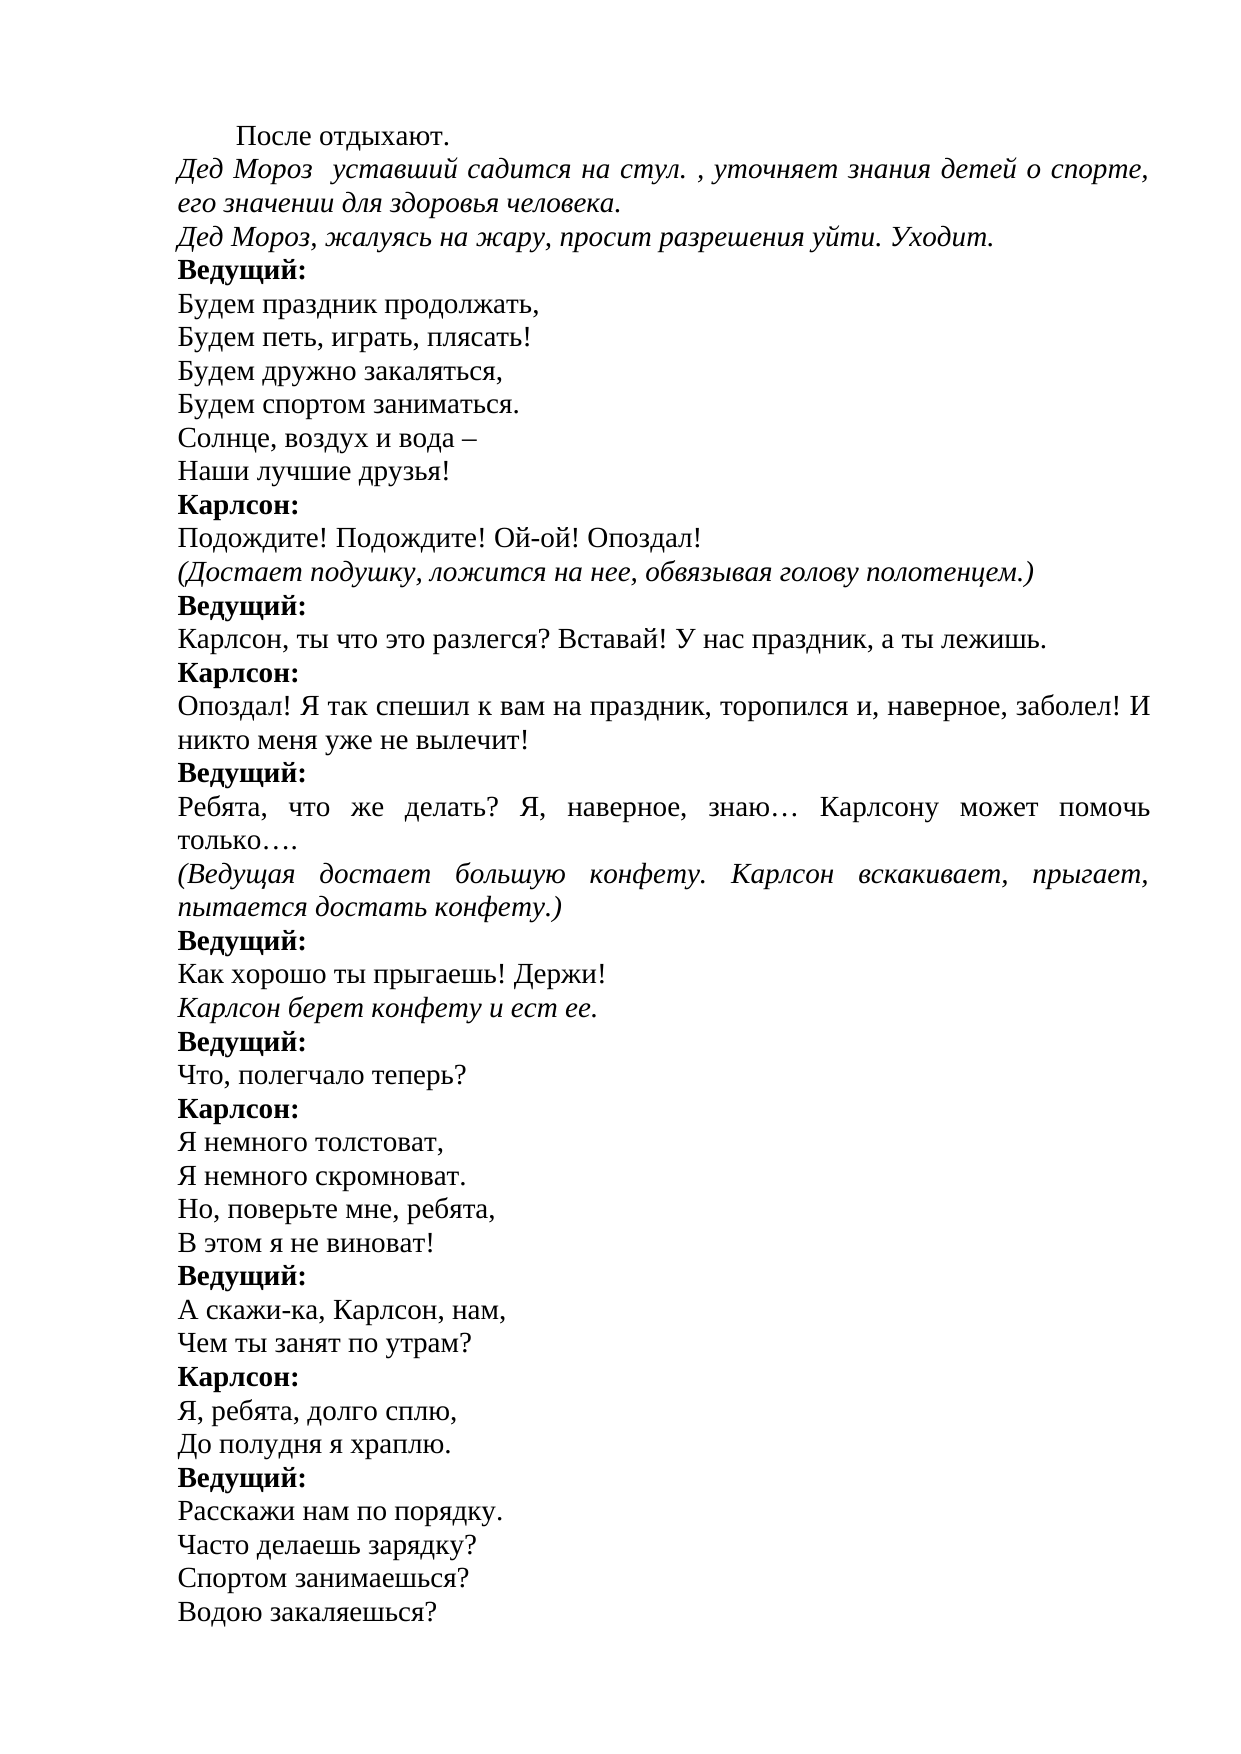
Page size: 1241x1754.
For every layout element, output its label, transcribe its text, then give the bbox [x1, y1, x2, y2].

text Карлсон: [177, 1359, 1152, 1393]
text Ведущий: [177, 252, 1152, 286]
text Будем спортом заниматься. [177, 386, 1152, 420]
text До полудня я храплю. [177, 1426, 1152, 1460]
text Дед Мороз уставший садится на стул. , уточняет знания детей о спорте, его значении для здоровья человека. [177, 152, 1152, 219]
text Я немного скромноват. [177, 1158, 1152, 1191]
text Опоздал! Я так спешил к вам на праздник, торопился и, наверное, заболел! И никто меня уже не вылечит! [177, 688, 1152, 755]
text Будем дружно закаляться, [177, 353, 1152, 386]
text Ребята, что же делать? Я, наверное, знаю… Карлсону может помочь только…. [177, 789, 1152, 856]
text А скажи-ка, Карлсон, нам, [177, 1292, 1152, 1326]
text Будем петь, играть, плясать! [177, 319, 1152, 353]
text Ведущий: [177, 588, 1152, 621]
text Ведущий: [177, 923, 1152, 957]
text Наши лучшие друзья! [177, 453, 1152, 487]
text После отдыхают. [177, 118, 1152, 152]
text Карлсон берет конфету и ест ее. [177, 990, 1152, 1024]
text Я, ребята, долго сплю, [177, 1393, 1152, 1426]
text Дед Мороз, жалуясь на жару, просит разрешения уйти. Уходит. [177, 219, 1152, 252]
text Ведущий: [177, 1258, 1152, 1292]
text Солнце, воздух и вода – [177, 420, 1152, 453]
text Ведущий: [177, 755, 1152, 789]
text Я немного толстоват, [177, 1124, 1152, 1158]
text Будем праздник продолжать, [177, 286, 1152, 319]
text Чем ты занят по утрам? [177, 1326, 1152, 1359]
text Но, поверьте мне, ребята, [177, 1191, 1152, 1225]
text Ведущий: [177, 1460, 1152, 1493]
text (Достает подушку, ложится на нее, обвязывая голову полотенцем.) [177, 554, 1152, 588]
text Подождите! Подождите! Ой-ой! Опоздал! [177, 521, 1152, 554]
text Спортом занимаешься? [177, 1560, 1152, 1594]
text Водою закаляешься? [177, 1594, 1152, 1627]
text Ведущий: [177, 1024, 1152, 1057]
text В этом я не виноват! [177, 1225, 1152, 1258]
text (Ведущая достает большую конфету. Карлсон вскакивает, прыгает, пытается достать конфету.) [177, 856, 1152, 923]
text Карлсон: [177, 487, 1152, 521]
text Как хорошо ты прыгаешь! Держи! [177, 957, 1152, 990]
text Карлсон: [177, 1091, 1152, 1124]
text Карлсон, ты что это разлегся? Вставай! У нас праздник, а ты лежишь. [177, 621, 1152, 655]
text Карлсон: [177, 655, 1152, 688]
text Часто делаешь зарядку? [177, 1527, 1152, 1560]
text Что, полегчало теперь? [177, 1057, 1152, 1091]
text Расскажи нам по порядку. [177, 1493, 1152, 1527]
